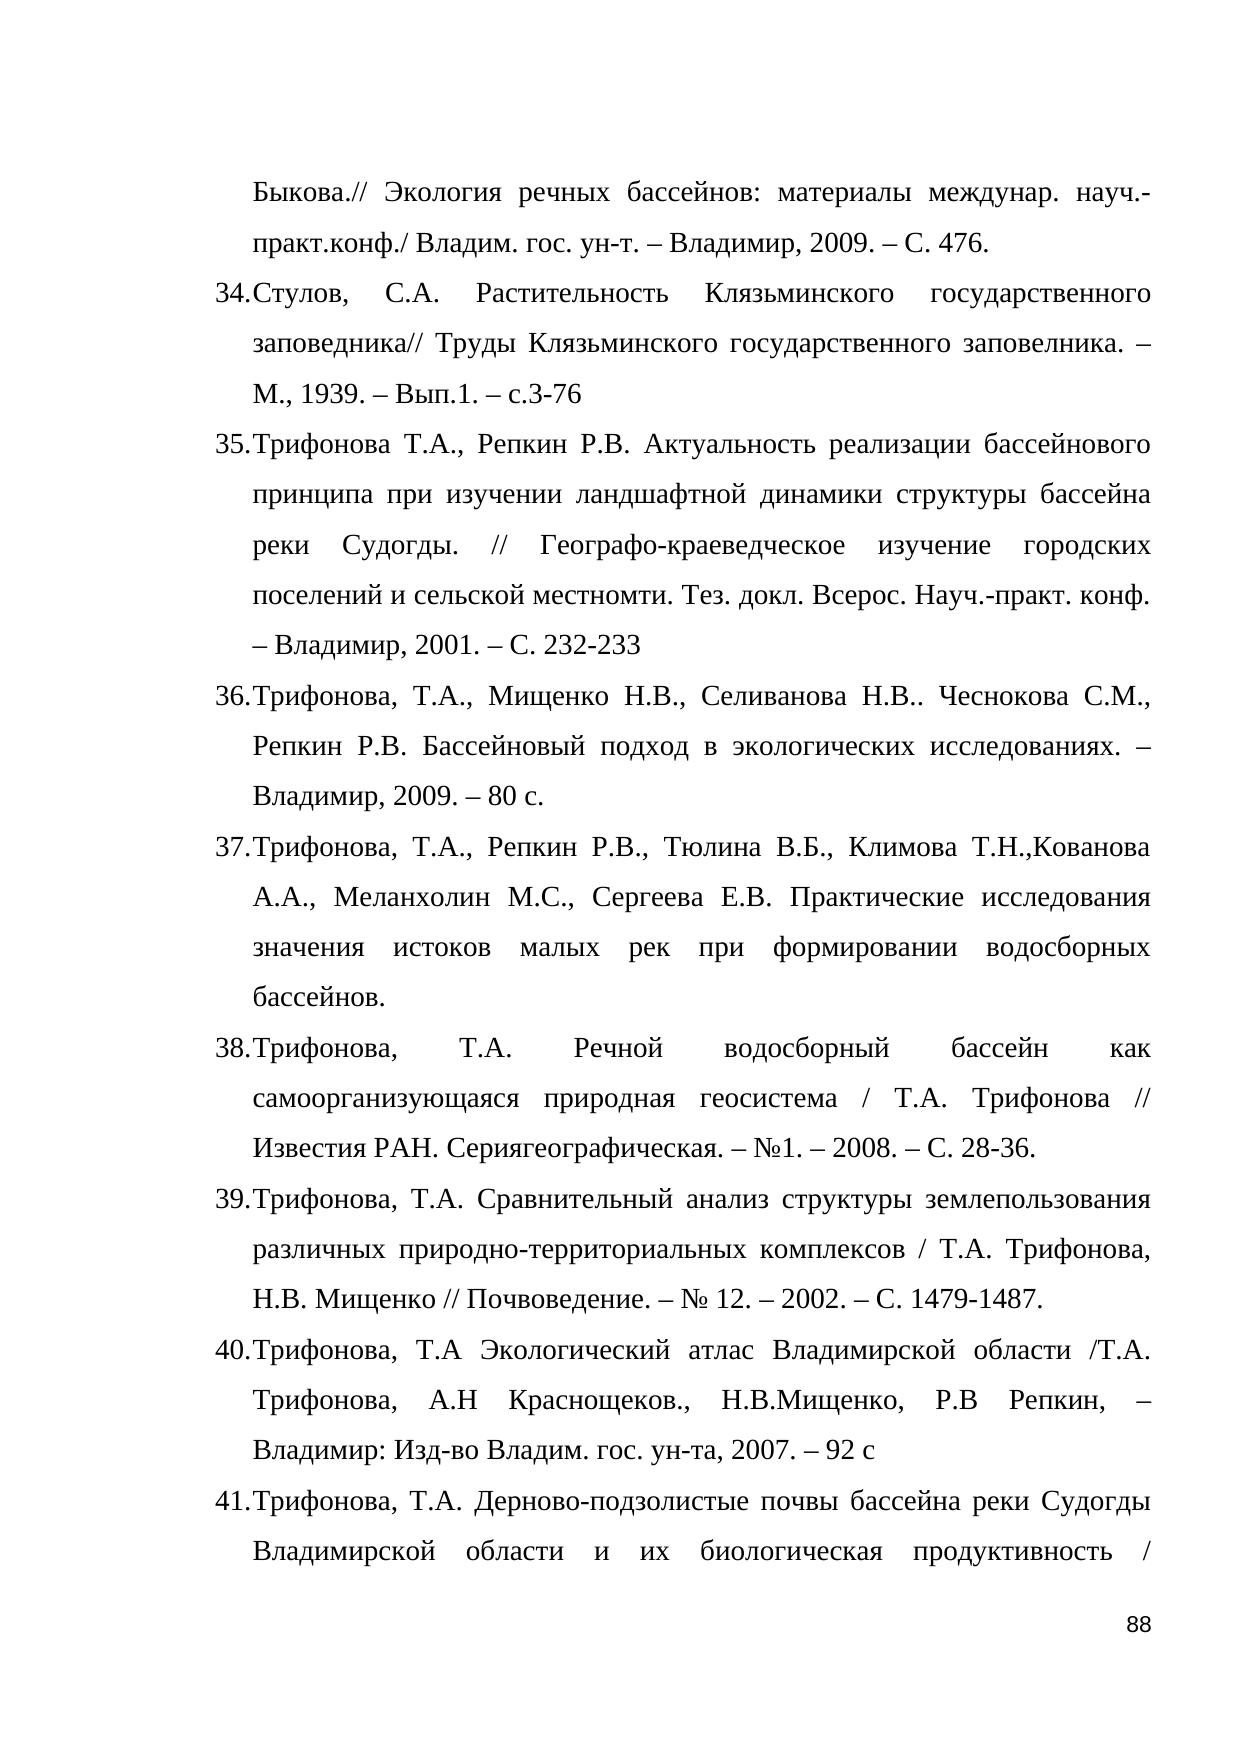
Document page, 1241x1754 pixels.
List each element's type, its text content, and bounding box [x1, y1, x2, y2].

list Трифонова, Т.А. Речной водосборный бассейн как самоорганизующаяся природная геосистема / Т.А. Трифонова // Известия РАН. Сериягеографическая. – №1. – 2008. – С. 28-36. [215, 1030, 1152, 1164]
list Трифонова, Т.А. Сравнительный анализ структуры землепользования различных природно-территориальных комплексов / Т.А. Трифонова, Н.В. Мищенко // Почвоведение. – № 12. – 2002. – С. 1479-1487. [215, 1181, 1152, 1315]
list Стулов, С.А. Растительность Клязьминского государственного заповедника// Труды Клязьминского государственного заповелника. – М., 1939. – Вып.1. – с.3-76 [215, 275, 1152, 409]
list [215, 1483, 1152, 1567]
list Трифонова, Т.А., Репкин Р.В., Тюлина В.Б., Климова Т.Н.,Кованова А.А., Меланхолин М.С., Сергеева Е.В. Практические исследования значения истоков малых рек при формировании водосборных бассейнов. [215, 829, 1152, 1013]
list Трифонова, Т.А., Мищенко Н.В., Селиванова Н.В.. Чеснокова С.М., Репкин Р.В. Бассейновый подход в экологических исследованиях. – Владимир, 2009. – 80 с. [215, 678, 1152, 812]
list Трифонова Т.А., Репкин Р.В. Актуальность реализации бассейнового принципа при изучении ландшафтной динамики структуры бассейна реки Судогды. // Географо-краеведческое изучение городских поселений и сельской местномти. Тез. докл. Всерос. Науч.-практ. конф. – Владимир, 2001. – С. 232-233 [215, 426, 1152, 661]
list Трифонова, Т.А Экологический атлас Владимирской области /Т.А. Трифонова, А.Н Краснощеков., Н.В.Мищенко, Р.В Репкин, – Владимир: Изд-во Владим. гос. ун-та, 2007. – 92 с [215, 1332, 1152, 1466]
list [215, 174, 1152, 258]
